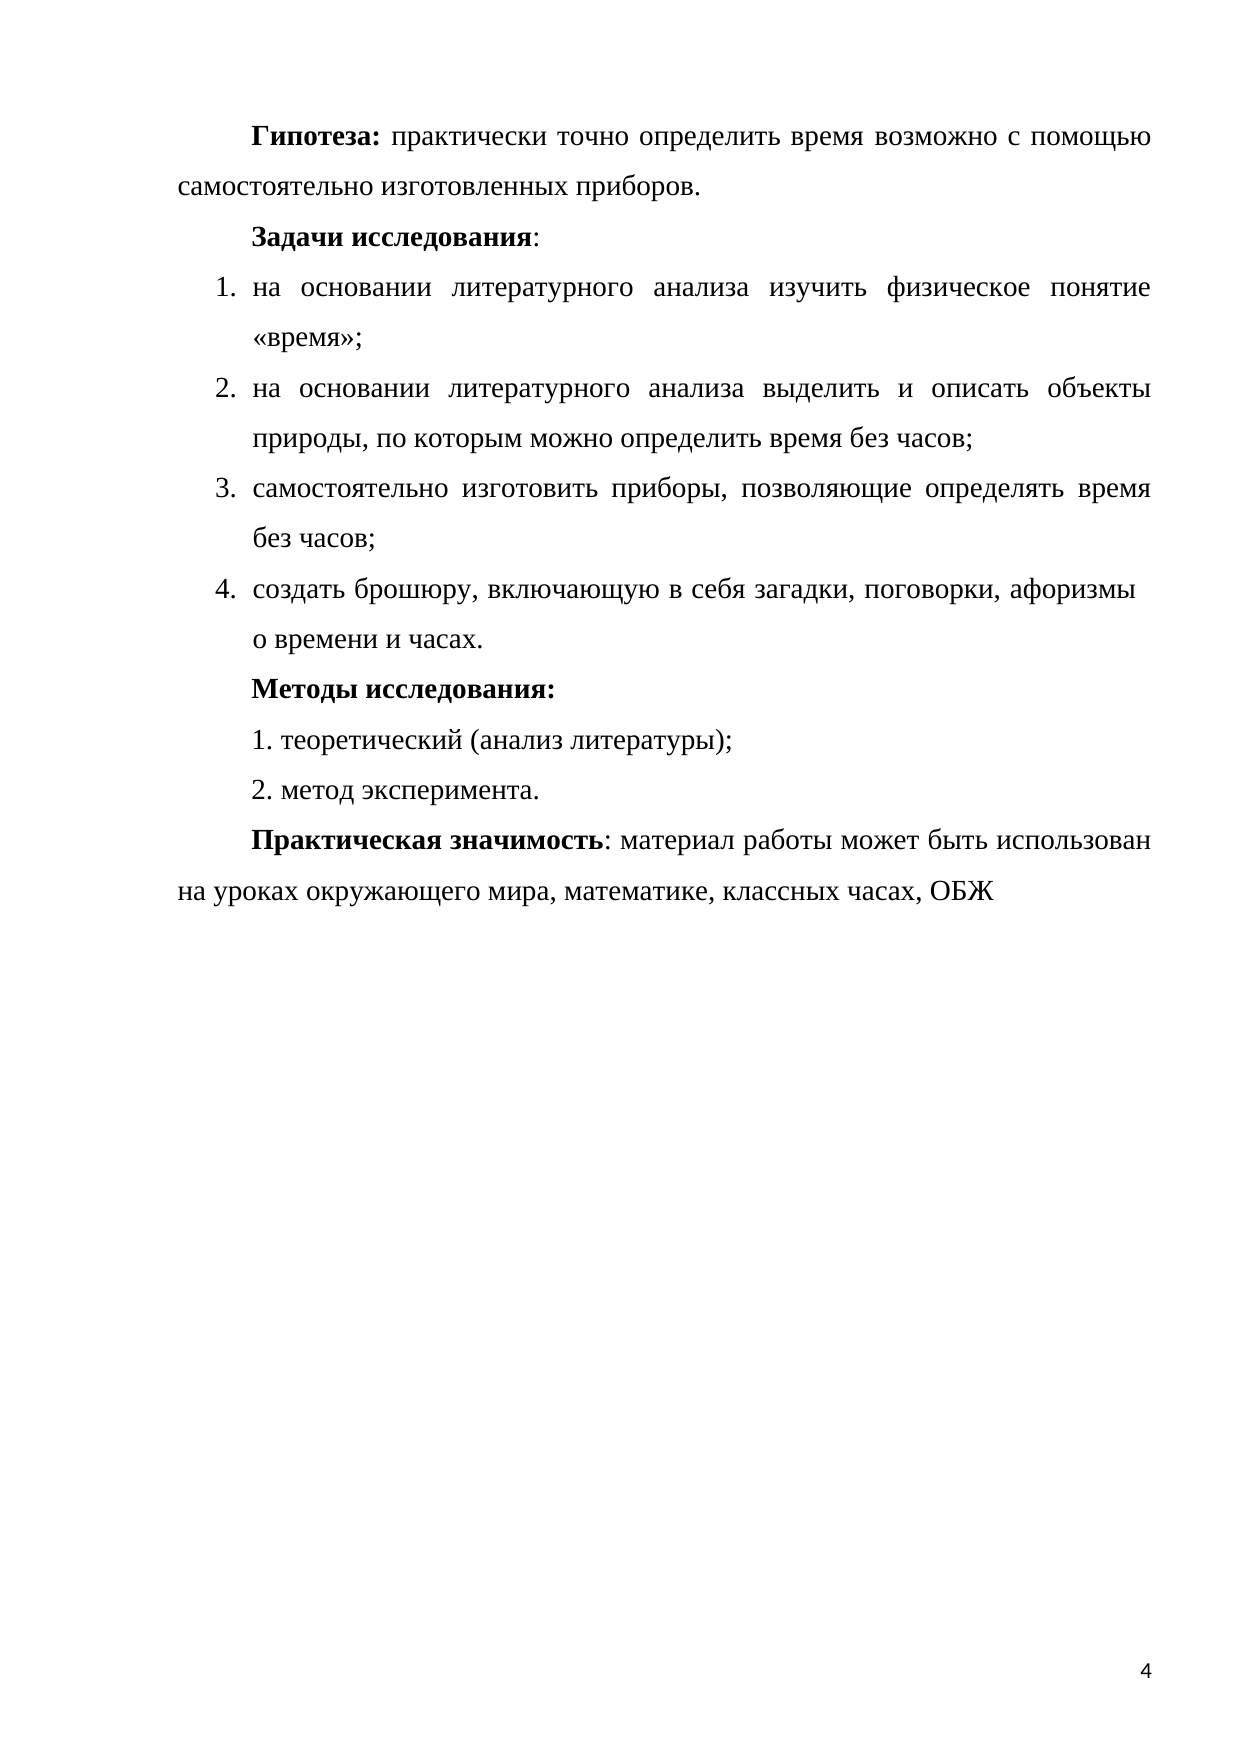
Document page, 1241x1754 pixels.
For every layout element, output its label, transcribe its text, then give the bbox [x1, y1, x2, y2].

list самостоятельно изготовить приборы, позволяющие определять время без часов; [215, 470, 1152, 554]
list метод эксперимента. [251, 772, 1152, 806]
list на основании литературного анализа изучить физическое понятие «время»; [215, 269, 1152, 353]
text Гипотеза: практически точно определить время возможно с помощью самостоятельно изготовленных приборов. [177, 118, 1152, 202]
text Задачи исследования: [177, 219, 1152, 252]
text Методы исследования: [177, 672, 1152, 705]
list создать брошюру, включающую в себя загадки, поговорки, афоризмы о времени и часах. [215, 571, 1137, 655]
list на основании литературного анализа выделить и описать объекты природы, по которым можно определить время без часов; [215, 370, 1152, 453]
text Практическая значимость: материал работы может быть использован на уроках окружающего мира, математике, классных часах, ОБЖ [177, 822, 1152, 906]
list теоретический (анализ литературы); [251, 722, 1152, 755]
